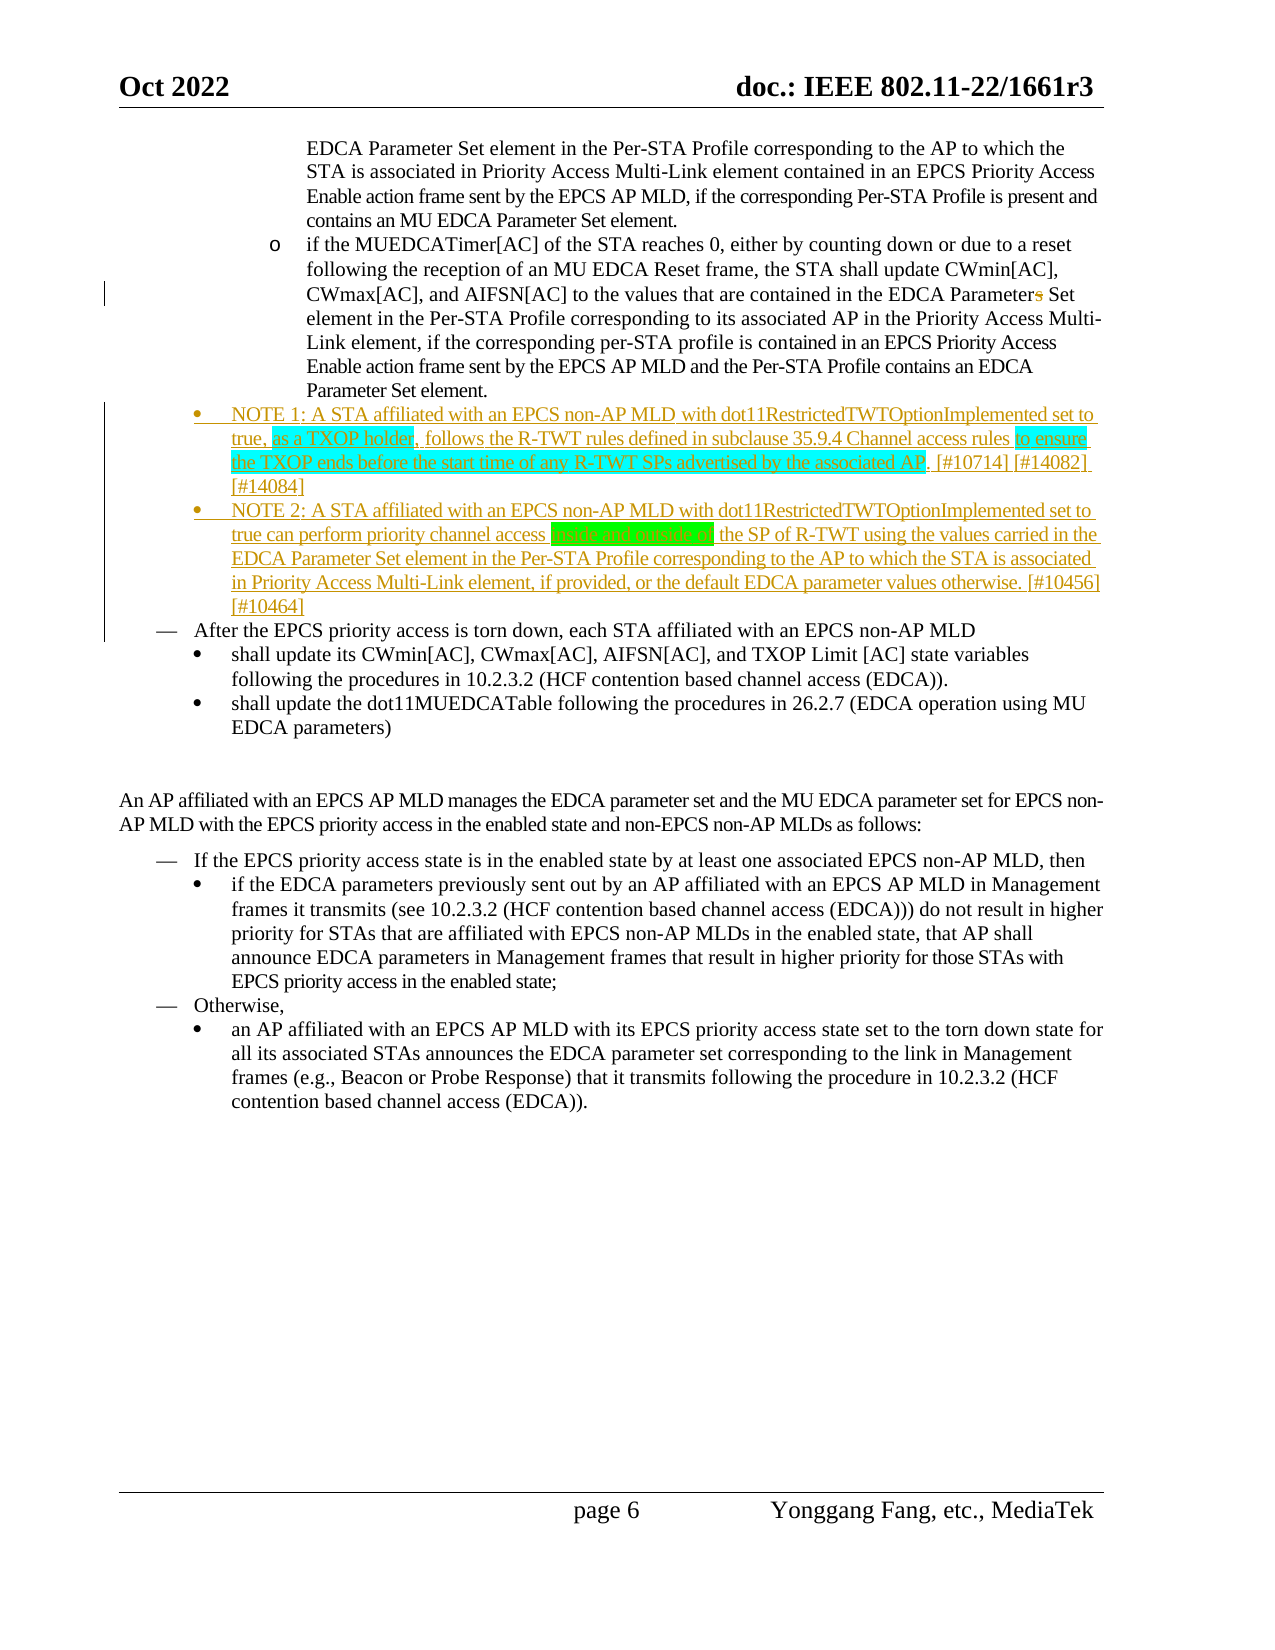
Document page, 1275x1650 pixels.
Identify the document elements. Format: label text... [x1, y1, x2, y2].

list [269, 135, 1104, 232]
list if the EDCA parameters previously sent out by an AP affiliated with an EPCS AP MLD in Management frames it transmits (see 10.2.3.2 (HCF contention based channel access (EDCA))) do not result in higher priority for STAs that are affiliated with EPCS non-AP MLDs in the enabled state, that AP shall announce EDCA parameters in Management frames that result in higher priority for those STAs with EPCS priority access in the enabled state; [194, 872, 1104, 993]
list After the EPCS priority access is torn down, each STA affiliated with an EPCS non-AP MLD [156, 618, 1104, 642]
list if the MUEDCATimer[AC] of the STA reaches 0, either by counting down or due to a reset following the reception of an MU EDCA Reset frame, the STA shall update CWmin[AC], CWmax[AC], and AIFSN[AC] to the values that are contained in the EDCA Parameter Set element in the Per-STA Profile corresponding to its associated AP in the Priority Access Multi-Link element, if the corresponding per-STA profile is contained in an EPCS Priority Access Enable action frame sent by the EPCS AP MLD and the Per-STA Profile contains an EDCA Parameter Set element. [269, 232, 1104, 402]
list If the EPCS priority access state is in the enabled state by at least one associated EPCS non-AP MLD, then [156, 848, 1104, 872]
list shall update its CWmin[AC], CWmax[AC], AIFSN[AC], and TXOP Limit [AC] state variables following the procedures in 10.2.3.2 (HCF contention based channel access (EDCA)). [194, 642, 1104, 691]
list shall update the dot11MUEDCATable following the procedures in 26.2.7 (EDCA operation using MU EDCA parameters) [194, 691, 1104, 739]
text An AP affiliated with an EPCS AP MLD manages the EDCA parameter set and the MU EDCA parameter set for EPCS non-AP MLD with the EPCS priority access in the enabled state and non-EPCS non-AP MLDs as follows: [119, 788, 1104, 836]
list Otherwise, [156, 993, 1104, 1017]
list an AP affiliated with an EPCS AP MLD with its EPCS priority access state set to the torn down state for all its associated STAs announces the EDCA parameter set corresponding to the link in Management frames (e.g., Beacon or Probe Response) that it transmits following the procedure in 10.2.3.2 (HCF contention based channel access (EDCA)). [194, 1017, 1104, 1113]
